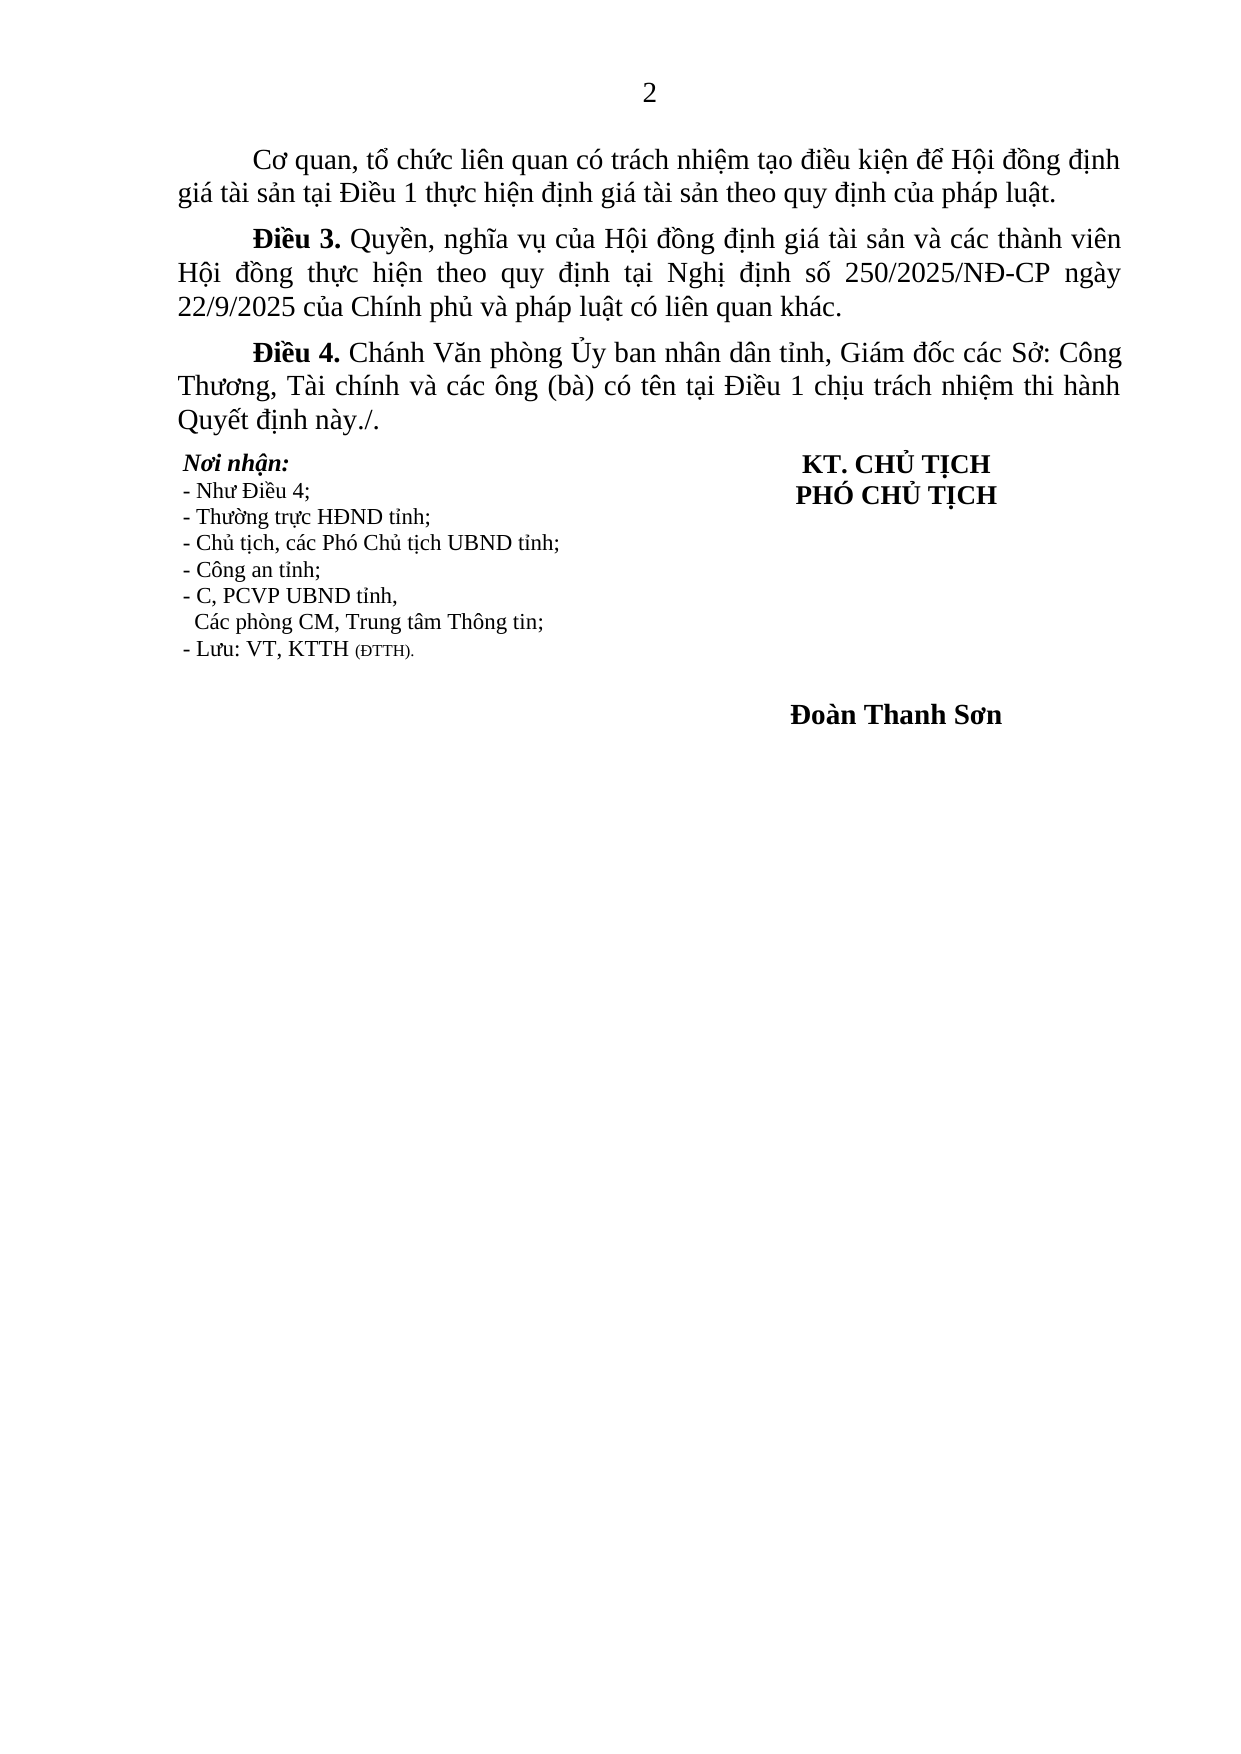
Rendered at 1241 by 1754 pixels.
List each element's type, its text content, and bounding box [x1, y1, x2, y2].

table_header KT. CHỦ TỊCH PHÓ CHỦ TỊCH Đoàn Thanh Sơn [664, 448, 1128, 764]
text Điều 3. Quyền, nghĩa vụ của Hội đồng định giá tài sản và các thành viên Hội đồng thực hiện theo quy định tại Nghị định số 250/2025/NĐ-CP ngày 22/9/2025 của Chính phủ và pháp luật có liên quan khác. [177, 222, 1122, 322]
text Điều 4. Chánh Văn phòng Ủy ban nhân dân tỉnh, Giám đốc các Sở: Công Thương, Tài chính và các ông (bà) có tên tại Điều 1 chịu trách nhiệm thi hành Quyết định này./. [177, 335, 1122, 435]
table_header Nơi nhận: - Như Điều 4; - Thường trực HĐND tỉnh; - Chủ tịch, các Phó Chủ tịch UBND tỉnh; - Công an tỉnh; - C, PCVP UBND tỉnh, Các phòng CM, Trung tâm Thông tin; - Lưu: VT, KTTH (ĐTTH). [171, 448, 664, 764]
text Cơ quan, tổ chức liên quan có trách nhiệm tạo điều kiện để Hội đồng định giá tài sản tại Điều 1 thực hiện định giá tài sản theo quy định của pháp luật. [177, 142, 1122, 209]
